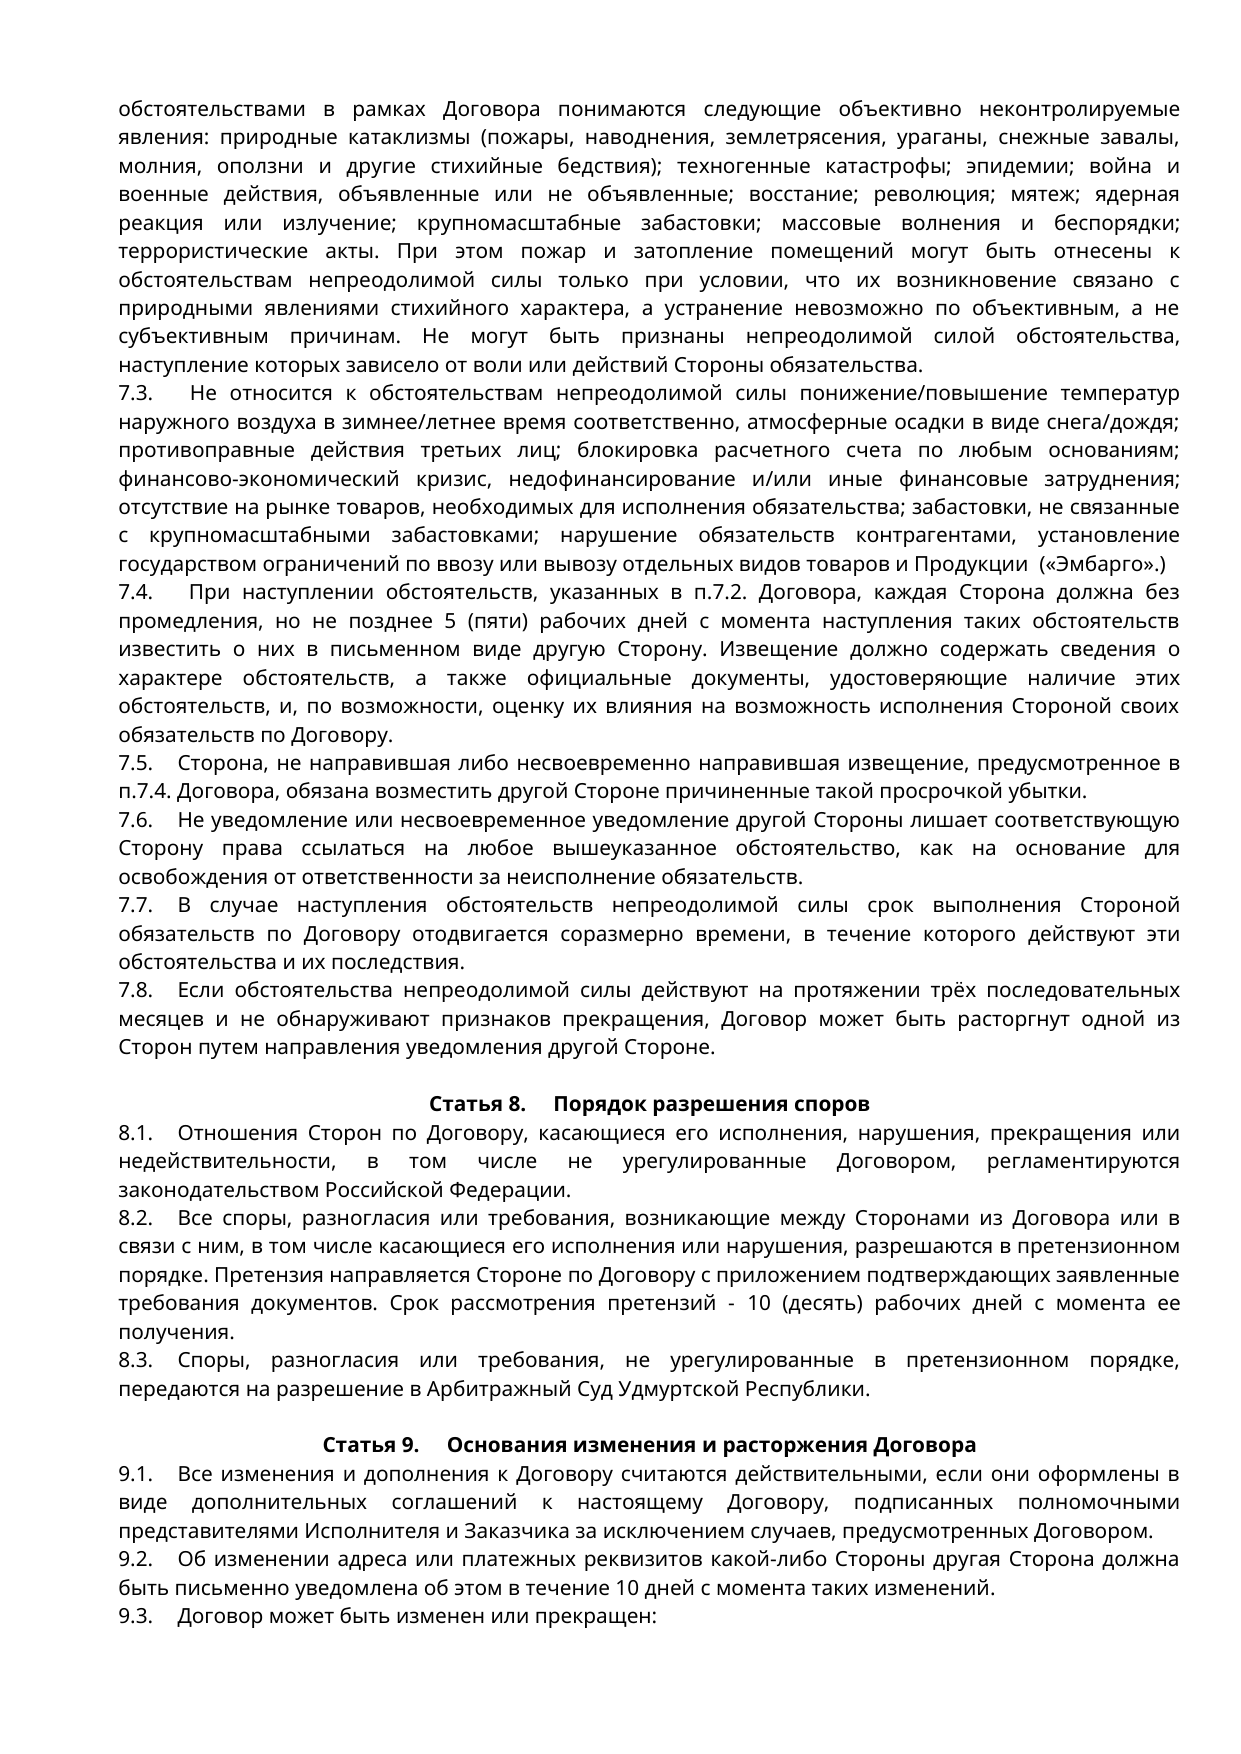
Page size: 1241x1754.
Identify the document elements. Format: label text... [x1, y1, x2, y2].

subtitle При наступлении обстоятельств, указанных в п.7.2. Договора, каждая Сторона должна без промедления, но не позднее 5 (пяти) рабочих дней с момента наступления таких обстоятельств известить о них в письменном виде другую Сторону. Извещение должно содержать сведения о характере обстоятельств, а также официальные документы, удостоверяющие наличие этих обстоятельств, и, по возможности, оценку их влияния на возможность исполнения Стороной своих обязательств по Договору. [118, 577, 1181, 748]
subtitle Не относится к обстоятельствам непреодолимой силы понижение/повышение температур наружного воздуха в зимнее/летнее время соответственно, атмосферные осадки в виде снега/дождя; противоправные действия третьих лиц; блокировка расчетного счета по любым основаниям; финансово-экономический кризис, недофинансирование и/или иные финансовые затруднения; отсутствие на рынке товаров, необходимых для исполнения обязательства; забастовки, не связанные с крупномасштабными забастовками; нарушение обязательств контрагентами, установление государством ограничений по ввозу или вывозу отдельных видов товаров и Продукции («Эмбарго».) [118, 378, 1181, 577]
subtitle Если обстоятельства непреодолимой силы действуют на протяжении трёх последовательных месяцев и не обнаруживают признаков прекращения, Договор может быть расторгнут одной из Сторон путем направления уведомления другой Стороне. [118, 976, 1181, 1061]
list Все споры, разногласия или требования, возникающие между Сторонами из Договора или в связи с ним, в том числе касающиеся его исполнения или нарушения, разрешаются в претензионном порядке. Претензия направляется Стороне по Договору с приложением подтверждающих заявленные требования документов. Срок рассмотрения претензий - 10 (десять) рабочих дней с момента ее получения. [118, 1203, 1181, 1345]
subtitle Статья 8. Порядок разрешения споров [118, 1089, 1181, 1118]
list Споры, разногласия или требования, не урегулированные в претензионном порядке, передаются на разрешение в Арбитражный Суд Удмуртской Республики. [118, 1345, 1181, 1402]
subtitle Статья 9. Основания изменения и расторжения Договора [118, 1431, 1181, 1459]
subtitle Сторона, не направившая либо несвоевременно направившая извещение, предусмотренное в п.7.4. Договора, обязана возместить другой Стороне причиненные такой просрочкой убытки. [118, 748, 1181, 805]
list Отношения Сторон по Договору, касающиеся его исполнения, нарушения, прекращения или недействительности, в том числе не урегулированные Договором, регламентируются законодательством Российской Федерации. [118, 1118, 1181, 1203]
list Договор может быть изменен или прекращен: [118, 1601, 1181, 1630]
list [118, 94, 1181, 378]
subtitle В случае наступления обстоятельств непреодолимой силы срок выполнения Стороной обязательств по Договору отодвигается соразмерно времени, в течение которого действуют эти обстоятельства и их последствия. [118, 890, 1181, 976]
list Об изменении адреса или платежных реквизитов какой-либо Стороны другая Сторона должна быть письменно уведомлена об этом в течение 10 дней с момента таких изменений. [118, 1544, 1181, 1601]
subtitle Не уведомление или несвоевременное уведомление другой Стороны лишает соответствующую Сторону права ссылаться на любое вышеуказанное обстоятельство, как на основание для освобождения от ответственности за неисполнение обязательств. [118, 805, 1181, 890]
list Все изменения и дополнения к Договору считаются действительными, если они оформлены в виде дополнительных соглашений к настоящему Договору, подписанных полномочными представителями Исполнителя и Заказчика за исключением случаев, предусмотренных Договором. [118, 1459, 1181, 1544]
